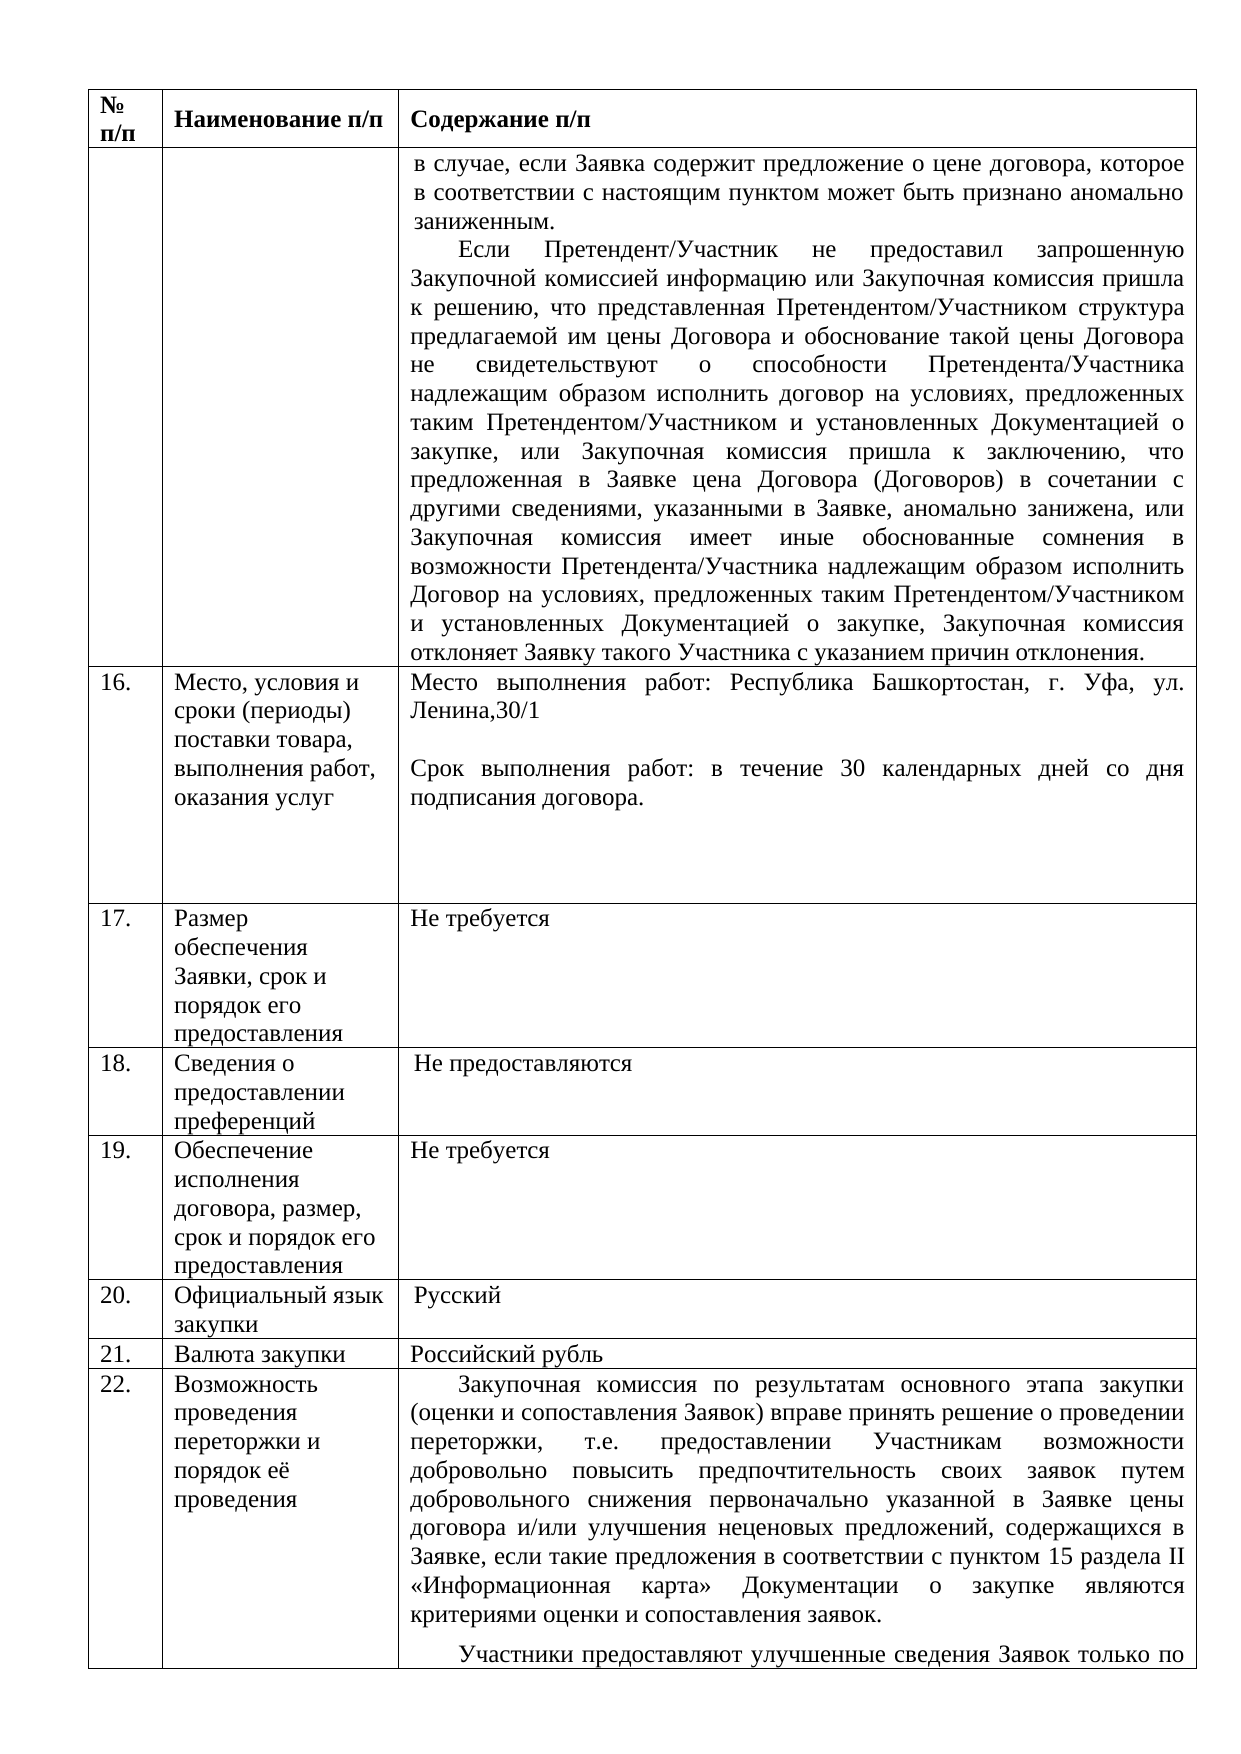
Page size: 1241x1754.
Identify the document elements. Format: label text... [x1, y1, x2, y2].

table_cell [89, 1048, 162, 1134]
table_cell Валюта закупки [163, 1339, 398, 1368]
table_header Наименование п/п [163, 90, 398, 147]
table_cell Размер обеспечения Заявки, срок и порядок его предоставления [163, 904, 398, 1047]
table_cell [89, 148, 162, 666]
table_cell [89, 1280, 162, 1338]
table_cell [89, 1136, 162, 1279]
table_cell Официальный язык закупки [163, 1280, 398, 1338]
table_header Содержание п/п [399, 90, 1196, 147]
table_cell Обеспечение исполнения договора, размер, срок и порядок его предоставления [163, 1136, 398, 1279]
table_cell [399, 148, 1196, 666]
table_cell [399, 1369, 1196, 1668]
table_cell [89, 667, 162, 902]
table_cell Не требуется [399, 904, 1196, 1047]
table_cell Российский рубль [399, 1339, 1196, 1368]
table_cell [163, 148, 398, 666]
table_header № п/п [89, 90, 162, 147]
table_cell Место выполнения работ: Республика Башкортостан, г. Уфа, ул. Ленина,30/1 Срок выполнения работ: в течение 30 календарных дней со дня подписания договора. [399, 667, 1196, 902]
table_cell [89, 1339, 162, 1368]
table_cell Место, условия и сроки (периоды) поставки товара, выполнения работ, оказания услуг [163, 667, 398, 902]
table_cell [89, 904, 162, 1047]
table_cell Сведения о предоставлении преференций [163, 1048, 398, 1134]
table_cell [89, 1369, 162, 1668]
table_cell Не предоставляются [399, 1048, 1196, 1134]
table_cell Русский [399, 1280, 1196, 1338]
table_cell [163, 1369, 398, 1668]
table_cell Не требуется [399, 1136, 1196, 1279]
